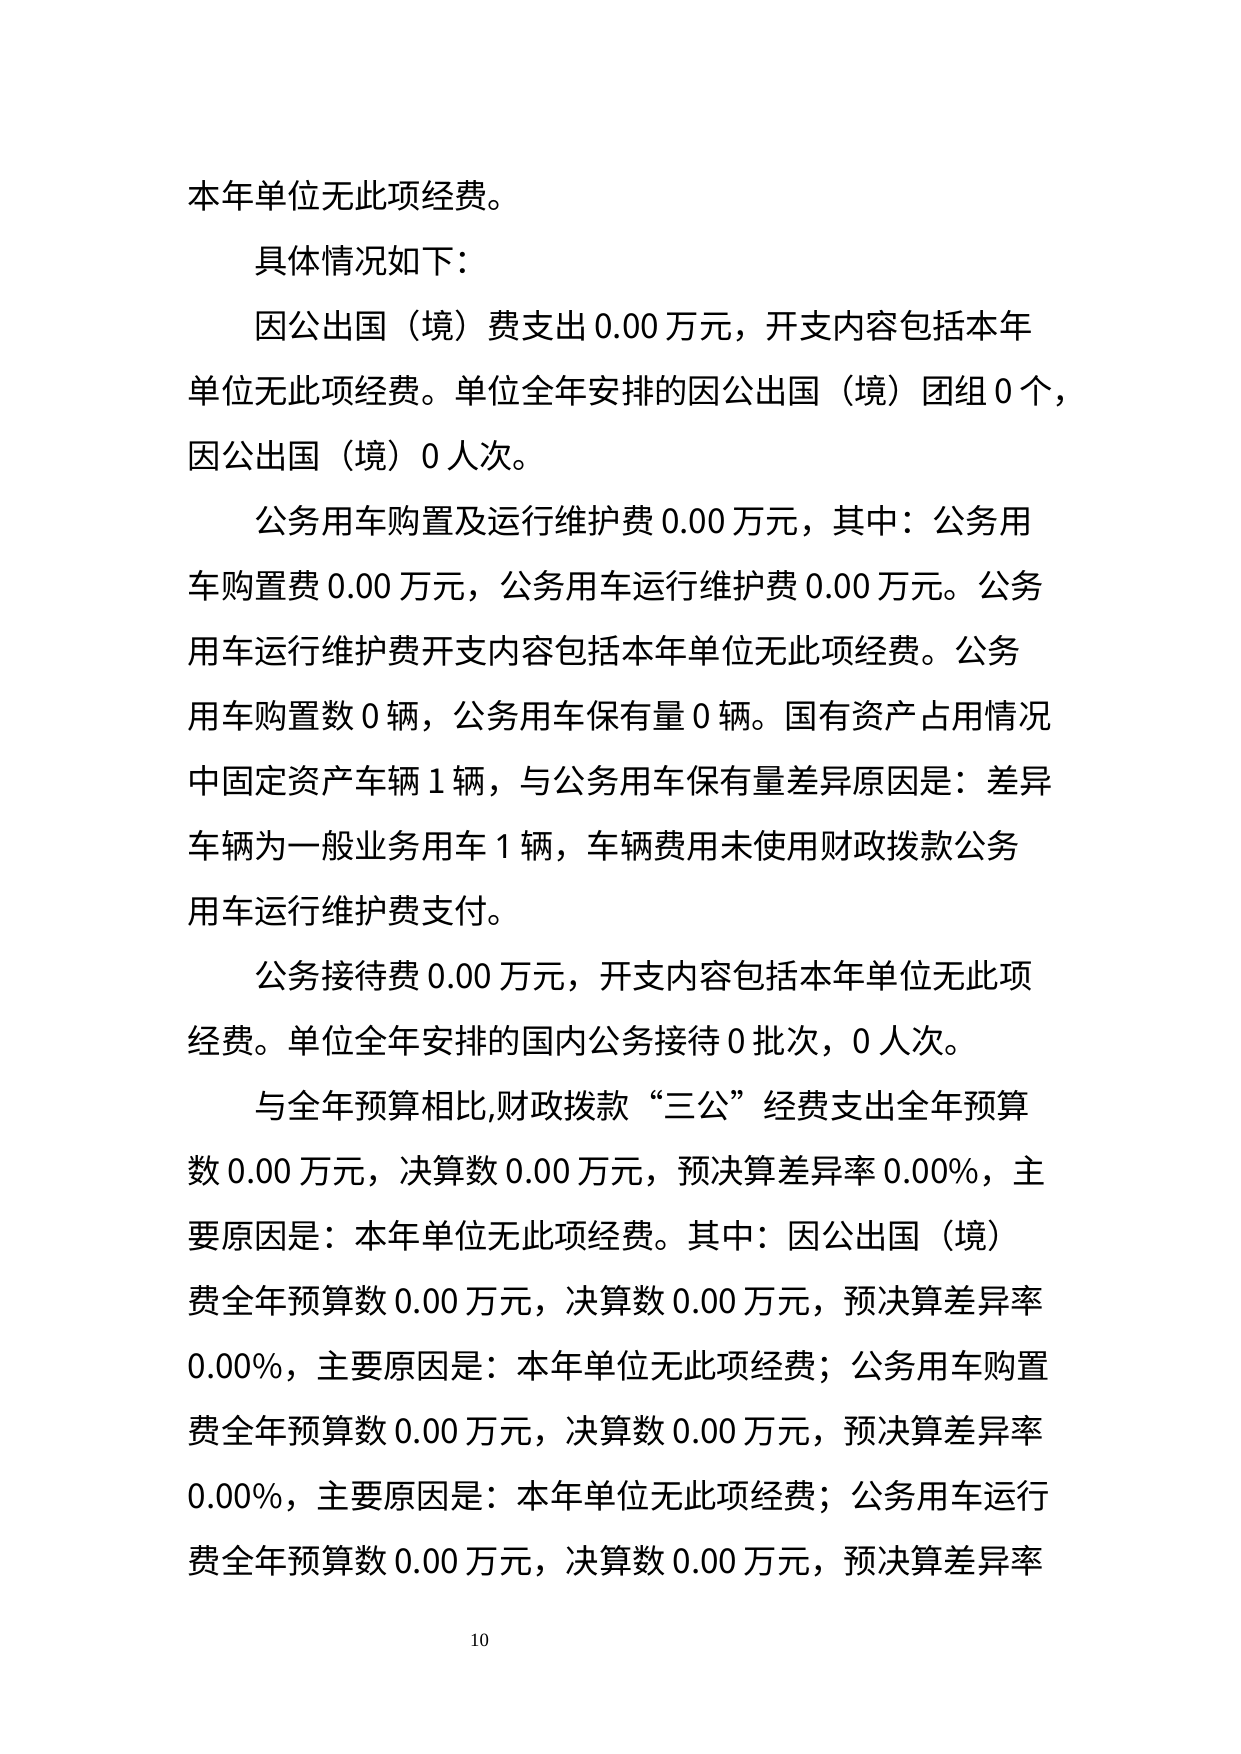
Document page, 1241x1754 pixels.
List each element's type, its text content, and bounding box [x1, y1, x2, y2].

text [187, 162, 1053, 227]
text 具体情况如下： [187, 227, 1053, 292]
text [187, 1072, 1053, 1592]
text 公务用车购置及运行维护费0.00万元，其中：公务用车购置费0.00万元，公务用车运行维护费0.00万元。公务用车运行维护费开支内容包括本年单位无此项经费。公务用车购置数0辆，公务用车保有量0辆。国有资产占用情况中固定资产车辆1辆，与公务用车保有量差异原因是：差异车辆为一般业务用车1辆，车辆费用未使用财政拨款公务用车运行维护费支付。 [187, 487, 1053, 942]
text 公务接待费0.00万元，开支内容包括本年单位无此项经费。单位全年安排的国内公务接待0批次，0人次。 [187, 942, 1053, 1072]
text 因公出国（境）费支出0.00万元，开支内容包括本年单位无此项经费。单位全年安排的因公出国（境）团组0个，因公出国（境）0人次。 [187, 292, 1053, 487]
